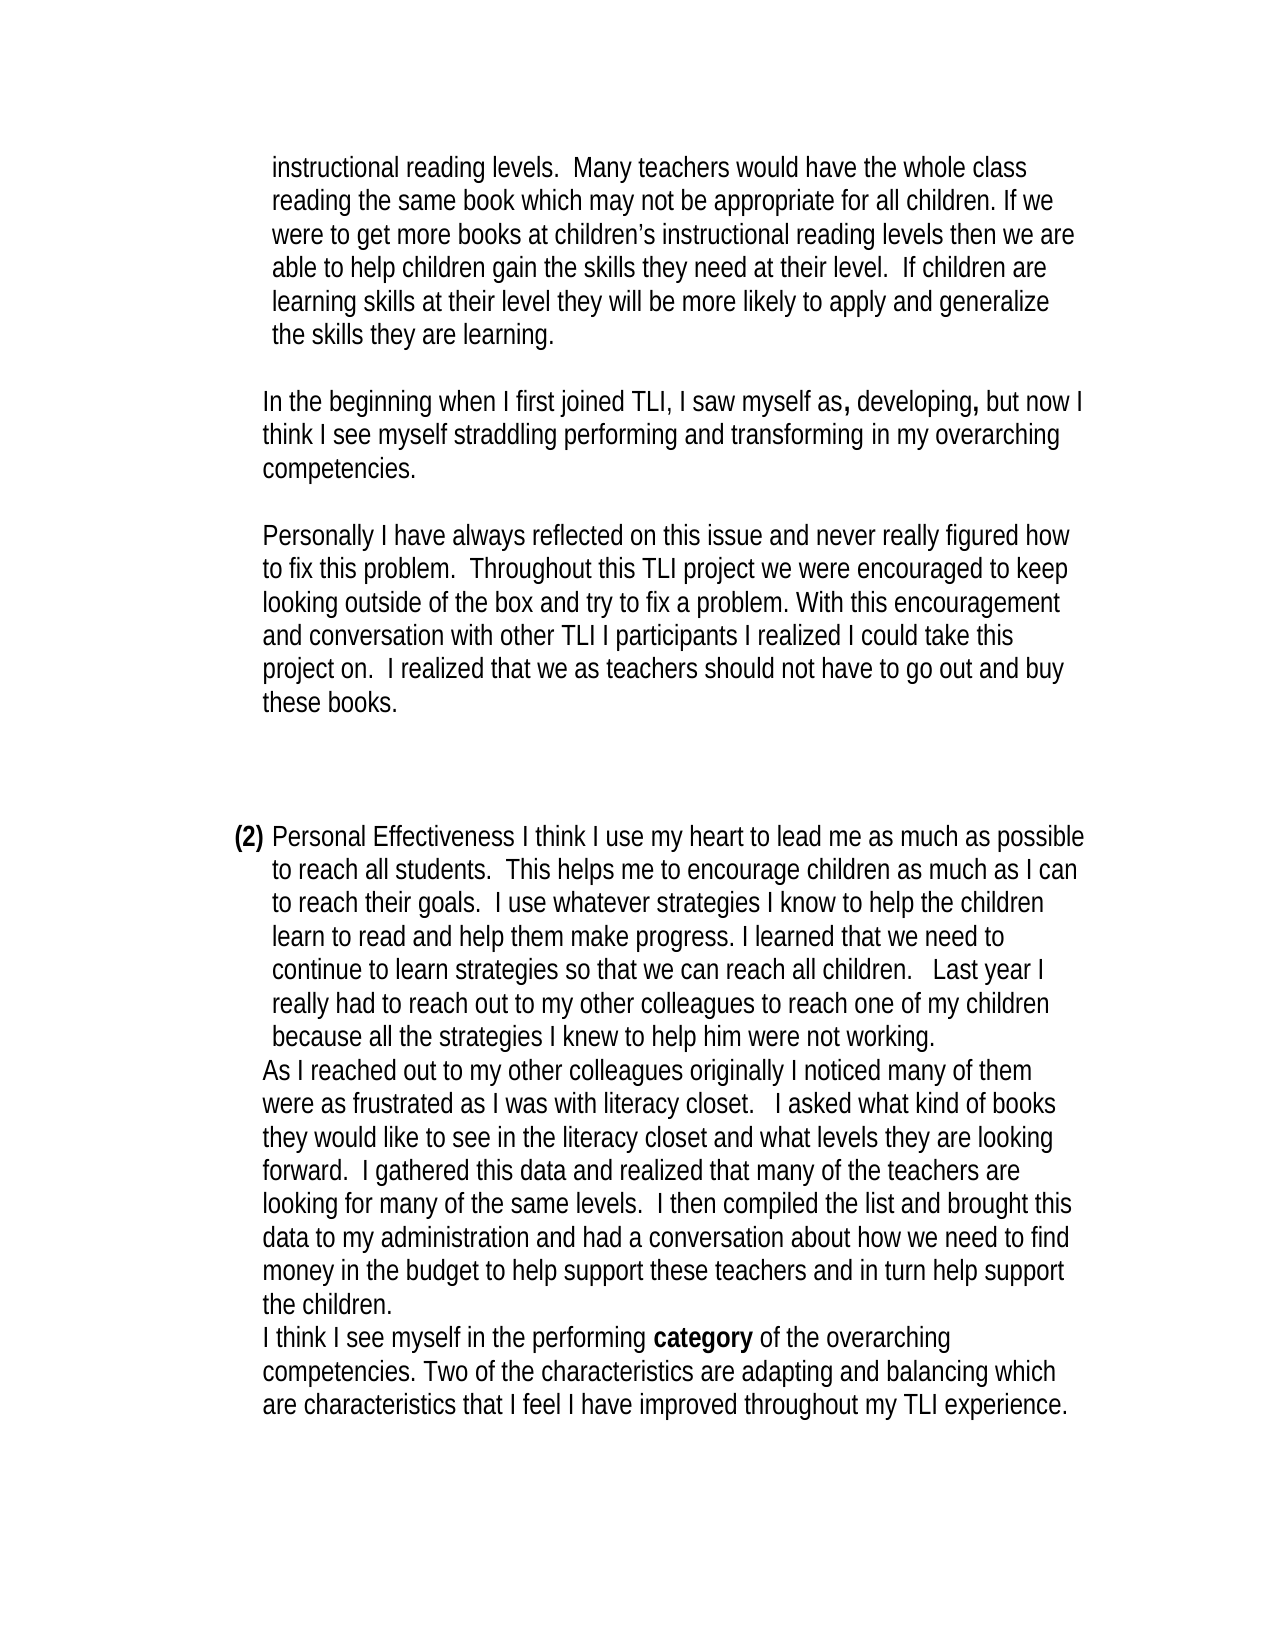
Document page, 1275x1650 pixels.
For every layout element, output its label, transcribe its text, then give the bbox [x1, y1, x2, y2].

list I think I see myself in the performing category of the overarching competencies. Two of the characteristics are adapting and balancing which are characteristics that I feel I have improved throughout my TLI experience. [262, 1320, 1087, 1421]
text Personally I have always reflected on this issue and never really figured how to fix this problem. Throughout this TLI project we were encouraged to keep looking outside of the box and try to fix a problem. With this encouragement and conversation with other TLI I participants I realized I could take this project on. I realized that we as teachers should not have to go out and buy these books. [262, 518, 1087, 718]
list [234, 150, 1087, 351]
list In the beginning when I first joined TLI, I saw myself as, developing, but now I think I see myself straddling performing and transforming in my overarching competencies. [262, 384, 1087, 484]
list Personal Effectiveness I think I use my heart to lead me as much as possible to reach all students. This helps me to encourage children as much as I can to reach their goals. I use whatever strategies I know to help the children learn to read and help them make progress. I learned that we need to continue to learn strategies so that we can reach all children. Last year I really had to reach out to my other colleagues to reach one of my children because all the strategies I knew to help him were not working. [234, 819, 1087, 1053]
list As I reached out to my other colleagues originally I noticed many of them were as frustrated as I was with literacy closet. I asked what kind of books they would like to see in the literacy closet and what levels they are looking forward. I gathered this data and realized that many of the teachers are looking for many of the same levels. I then compiled the list and brought this data to my administration and had a conversation about how we need to find money in the budget to help support these teachers and in turn help support the children. [262, 1053, 1087, 1320]
